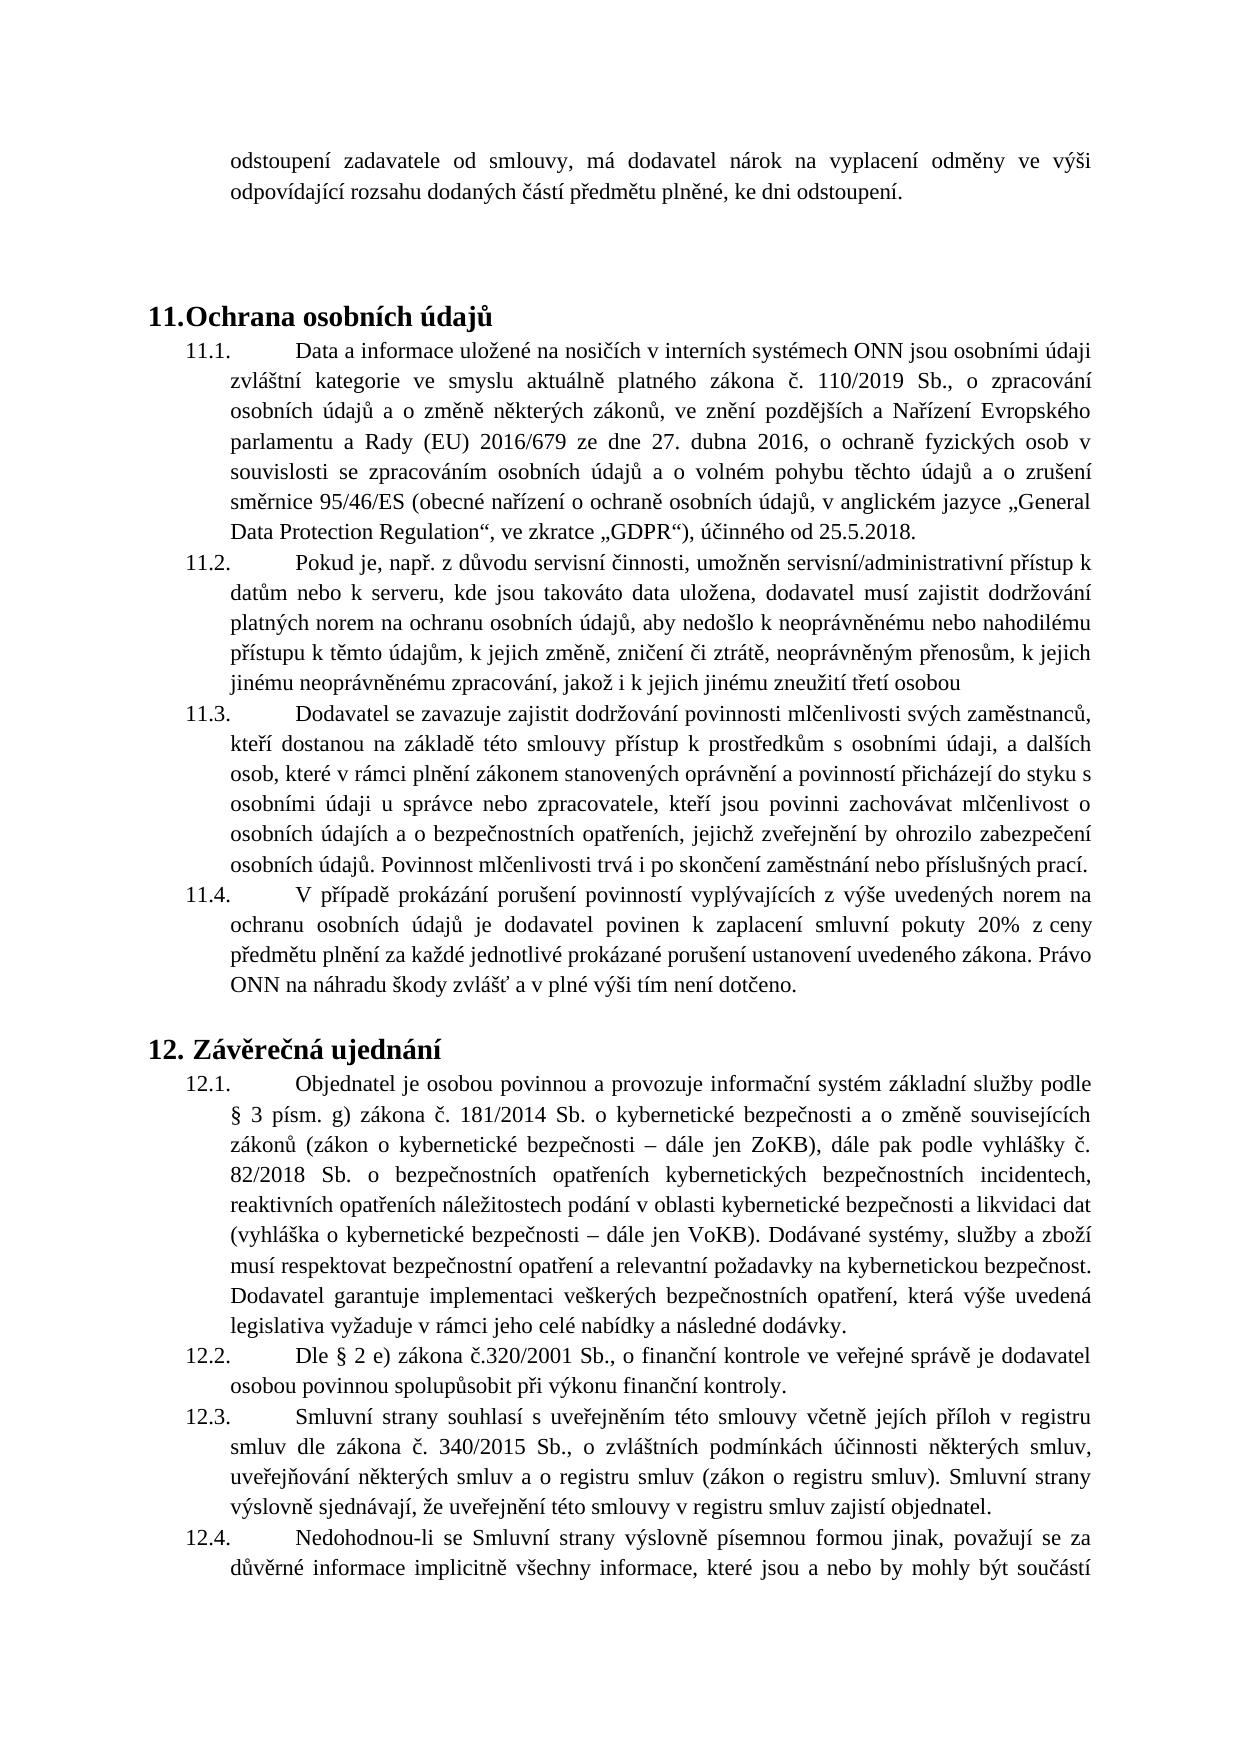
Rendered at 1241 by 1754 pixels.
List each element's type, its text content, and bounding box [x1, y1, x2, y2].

list Data a informace uložené na nosičích v interních systémech ONN jsou osobními údaji zvláštní kategorie ve smyslu aktuálně platného zákona č. 110/2019 Sb., o zpracování osobních údajů a o změně některých zákonů, ve znění pozdějších a Nařízení Evropského parlamentu a Rady (EU) 2016/679 ze dne 27. dubna 2016, o ochraně fyzických osob v souvislosti se zpracováním osobních údajů a o volném pohybu těchto údajů a o zrušení směrnice 95/46/ES (obecné nařízení o ochraně osobních údajů, v anglickém jazyce „General Data Protection Regulation“, ve zkratce „GDPR“), účinného od 25.5.2018. [185, 337, 1093, 545]
list Dodavatel se zavazuje zajistit dodržování povinnosti mlčenlivosti svých zaměstnanců, kteří dostanou na základě této smlouvy přístup k prostředkům s osobními údaji, a dalších osob, které v rámci plnění zákonem stanovených oprávnění a povinností přicházejí do styku s osobními údaji u správce nebo zpracovatele, kteří jsou povinni zachovávat mlčenlivost o osobních údajích a o bezpečnostních opatřeních, jejichž zveřejnění by ohrozilo zabezpečení osobních údajů. Povinnost mlčenlivosti trvá i po skončení zaměstnání nebo příslušných prací. [185, 700, 1093, 877]
list Smluvní strany souhlasí s uveřejněním této smlouvy včetně jejích příloh v registru smluv dle zákona č. 340/2015 Sb., o zvláštních podmínkách účinnosti některých smluv, uveřejňování některých smluv a o registru smluv (zákon o registru smluv). Smluvní strany výslovně sjednávají, že uveřejnění této smlouvy v registru smluv zajistí objednatel. [185, 1403, 1093, 1520]
list Závěrečná ujednání [148, 1032, 1093, 1066]
list V případě prokázání porušení povinností vyplývajících z výše uvedených norem na ochranu osobních údajů je dodavatel povinen k zaplacení smluvní pokuty 20% z ceny předmětu plnění za každé jednotlivé prokázané porušení ustanovení uvedeného zákona. Právo ONN na náhradu škody zvlášť a v plné výši tím není dotčeno. [185, 881, 1093, 998]
list Pokud je, např. z důvodu servisní činnosti, umožněn servisní/administrativní přístup k datům nebo k serveru, kde jsou takováto data uložena, dodavatel musí zajistit dodržování platných norem na ochranu osobních údajů, aby nedošlo k neoprávněnému nebo nahodilému přístupu k těmto údajům, k jejich změně, zničení či ztrátě, neoprávněným přenosům, k jejich jinému neoprávněnému zpracování, jakož i k jejich jinému zneužití třetí osobou [185, 549, 1093, 696]
list Dle § 2 e) zákona č.320/2001 Sb., o finanční kontrole ve veřejné správě je dodavatel osobou povinnou spolupůsobit při výkonu finanční kontroly. [185, 1342, 1093, 1399]
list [185, 1524, 1093, 1580]
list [185, 148, 1093, 204]
list Ochrana osobních údajů [148, 299, 1093, 332]
list Objednatel je osobou povinnou a provozuje informační systém základní služby podle § 3 písm. g) zákona č. 181/2014 Sb. o kybernetické bezpečnosti a o změně souvisejících zákonů (zákon o kybernetické bezpečnosti – dále jen ZoKB), dále pak podle vyhlášky č. 82/2018 Sb. o bezpečnostních opatřeních kybernetických bezpečnostních incidentech, reaktivních opatřeních náležitostech podání v oblasti kybernetické bezpečnosti a likvidaci dat (vyhláška o kybernetické bezpečnosti – dále jen VoKB). Dodávané systémy, služby a zboží musí respektovat bezpečnostní opatření a relevantní požadavky na kybernetickou bezpečnost. Dodavatel garantuje implementaci veškerých bezpečnostních opatření, která výše uvedená legislativa vyžaduje v rámci jeho celé nabídky a následné dodávky. [185, 1071, 1093, 1338]
